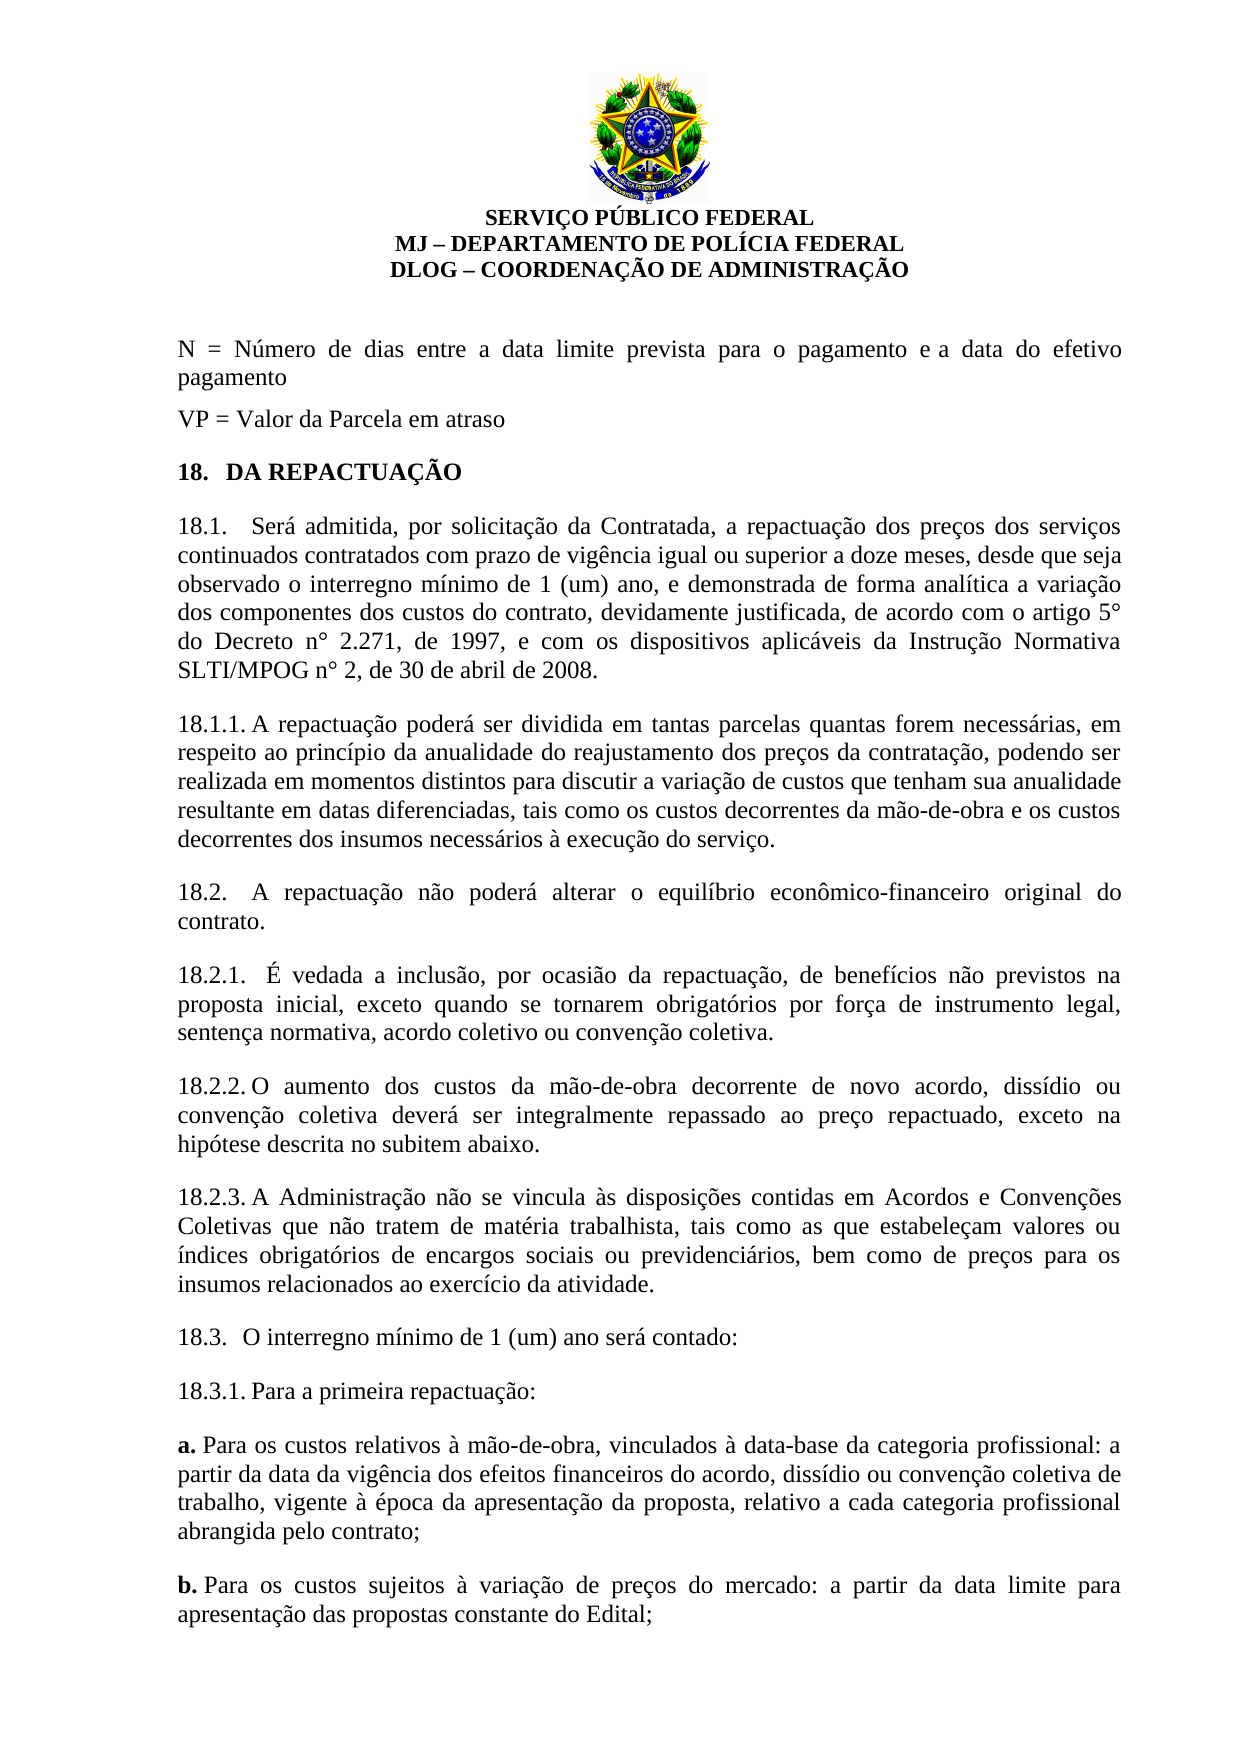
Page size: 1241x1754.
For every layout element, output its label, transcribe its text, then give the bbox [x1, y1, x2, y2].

text VP = Valor da Parcela em atraso [177, 404, 1122, 432]
list Será admitida, por solicitação da Contratada, a repactuação dos preços dos serviços continuados contratados com prazo de vigência igual ou superior a doze meses, desde que seja observado o interregno mínimo de 1 (um) ano, e demonstrada de forma analítica a variação dos componentes dos custos do contrato, devidamente justificada, de acordo com o artigo 5° do Decreto n° 2.271, de 1997, e com os dispositivos aplicáveis da Instrução Normativa SLTI/MPOG n° 2, de 30 de abril de 2008. [177, 511, 1122, 684]
list O aumento dos custos da mão-de-obra decorrente de novo acordo, dissídio ou convenção coletiva deverá ser integralmente repassado ao preço repactuado, exceto na hipótese descrita no subitem abaixo. [177, 1071, 1122, 1157]
list Para os custos sujeitos à variação de preços do mercado: a partir da data limite para apresentação das propostas constante do Edital; [177, 1570, 1122, 1627]
list O interregno mínimo de 1 (um) ano será contado: [177, 1322, 1122, 1351]
list Para a primeira repactuação: [177, 1376, 1122, 1405]
list É vedada a inclusão, por ocasião da repactuação, de benefícios não previstos na proposta inicial, exceto quando se tornarem obrigatórios por força de instrumento legal, sentença normativa, acordo coletivo ou convenção coletiva. [177, 960, 1122, 1046]
list A repactuação não poderá alterar o equilíbrio econômico-financeiro original do contrato. [177, 877, 1122, 935]
list Para os custos relativos à mão-de-obra, vinculados à data-base da categoria profissional: a partir da data da vigência dos efeitos financeiros do acordo, dissídio ou convenção coletiva de trabalho, vigente à época da apresentação da proposta, relativo a cada categoria profissional abrangida pelo contrato; [177, 1430, 1122, 1545]
text N = Número de dias entre a data limite prevista para o pagamento e a data do efetivo pagamento [177, 334, 1122, 391]
list A Administração não se vincula às disposições contidas em Acordos e Convenções Coletivas que não tratem de matéria trabalhista, tais como as que estabeleçam valores ou índices obrigatórios de encargos sociais ou previdenciários, bem como de preços para os insumos relacionados ao exercício da atividade. [177, 1182, 1122, 1297]
picture [589, 73, 710, 204]
list DA REPACTUAÇÃO [177, 457, 1122, 486]
list A repactuação poderá ser dividida em tantas parcelas quantas forem necessárias, em respeito ao princípio da anualidade do reajustamento dos preços da contratação, podendo ser realizada em momentos distintos para discutir a variação de custos que tenham sua anualidade resultante em datas diferenciadas, tais como os custos decorrentes da mão-de-obra e os custos decorrentes dos insumos necessários à execução do serviço. [177, 709, 1122, 852]
